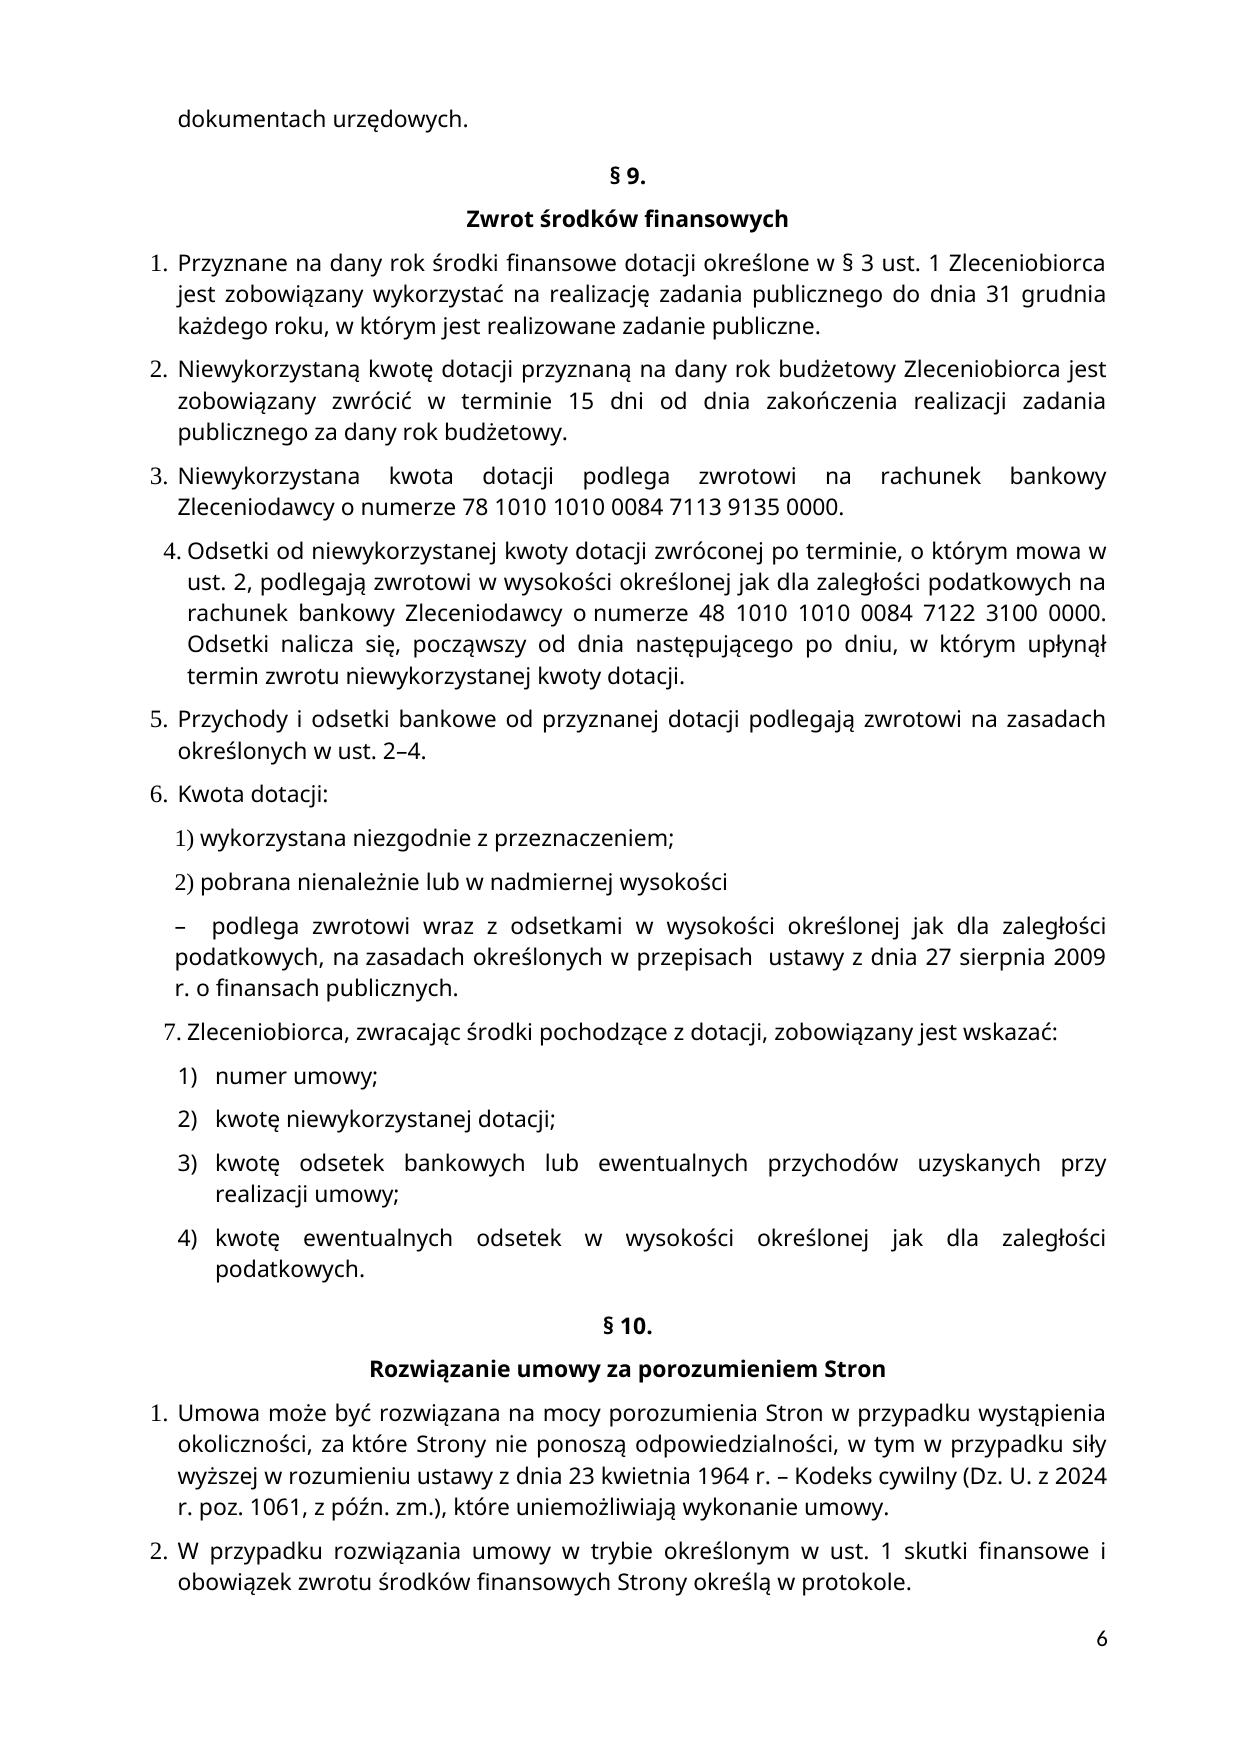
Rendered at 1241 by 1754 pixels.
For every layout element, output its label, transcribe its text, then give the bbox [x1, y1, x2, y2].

list W przypadku rozwiązania umowy w trybie określonym w ust. 1 skutki finansowe i obowiązek zwrotu środków finansowych Strony określą w protokole. [149, 1535, 1107, 1597]
text § 10. [148, 1310, 1107, 1341]
list kwotę niewykorzystanej dotacji; [177, 1103, 1107, 1135]
text Rozwiązanie umowy za porozumieniem Stron [148, 1353, 1108, 1385]
list numer umowy; [177, 1060, 1107, 1091]
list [149, 103, 1107, 135]
list Odsetki od niewykorzystanej kwoty dotacji zwróconej po terminie, o którym mowa w ust. 2, podlegają zwrotowi w wysokości określonej jak dla zaległości podatkowych na rachunek bankowy Zleceniodawcy o numerze 48 1010 1010 0084 7122 3100 0000. Odsetki nalicza się, począwszy od dnia następującego po dniu, w którym upłynął termin zwrotu niewykorzystanej kwoty dotacji. [163, 535, 1107, 691]
text § 9. [148, 160, 1107, 191]
list Niewykorzystana kwota dotacji podlega zwrotowi na rachunek bankowy Zleceniodawcy o numerze 78 1010 1010 0084 7113 9135 0000. [149, 460, 1107, 522]
list kwotę odsetek bankowych lub ewentualnych przychodów uzyskanych przy realizacji umowy; [177, 1147, 1107, 1210]
list Niewykorzystaną kwotę dotacji przyznaną na dany rok budżetowy Zleceniobiorca jest zobowiązany zwrócić w terminie 15 dni od dnia zakończenia realizacji zadania publicznego za dany rok budżetowy. [149, 353, 1107, 447]
list Umowa może być rozwiązana na mocy porozumienia Stron w przypadku wystąpienia okoliczności, za które Strony nie ponoszą odpowiedzialności, w tym w przypadku siły wyższej w rozumieniu ustawy z dnia 23 kwietnia 1964 r. – Kodeks cywilny (Dz. U. z 2024 r. poz. 1061, z późn. zm.), które uniemożliwiają wykonanie umowy. [149, 1397, 1107, 1522]
list Zleceniobiorca, zwracając środki pochodzące z dotacji, zobowiązany jest wskazać: [163, 1016, 1107, 1047]
list kwotę ewentualnych odsetek w wysokości określonej jak dla zaległości podatkowych. [177, 1222, 1107, 1285]
list Kwota dotacji: [149, 778, 1107, 810]
list wykorzystana niezgodnie z przeznaczeniem; [174, 822, 1107, 853]
list pobrana nienależnie lub w nadmiernej wysokości [174, 866, 1107, 897]
text – podlega zwrotowi wraz z odsetkami w wysokości określonej jak dla zaległości podatkowych, na zasadach określonych w przepisach ustawy z dnia 27 sierpnia 2009 r. o finansach publicznych. [174, 910, 1107, 1003]
list Przyznane na dany rok środki finansowe dotacji określone w § 3 ust. 1 Zleceniobiorca jest zobowiązany wykorzystać na realizację zadania publicznego do dnia 31 grudnia każdego roku, w którym jest realizowane zadanie publiczne. [149, 247, 1107, 341]
text Zwrot środków finansowych [148, 203, 1108, 235]
list Przychody i odsetki bankowe od przyznanej dotacji podlegają zwrotowi na zasadach określonych w ust. 2–4. [149, 703, 1107, 766]
